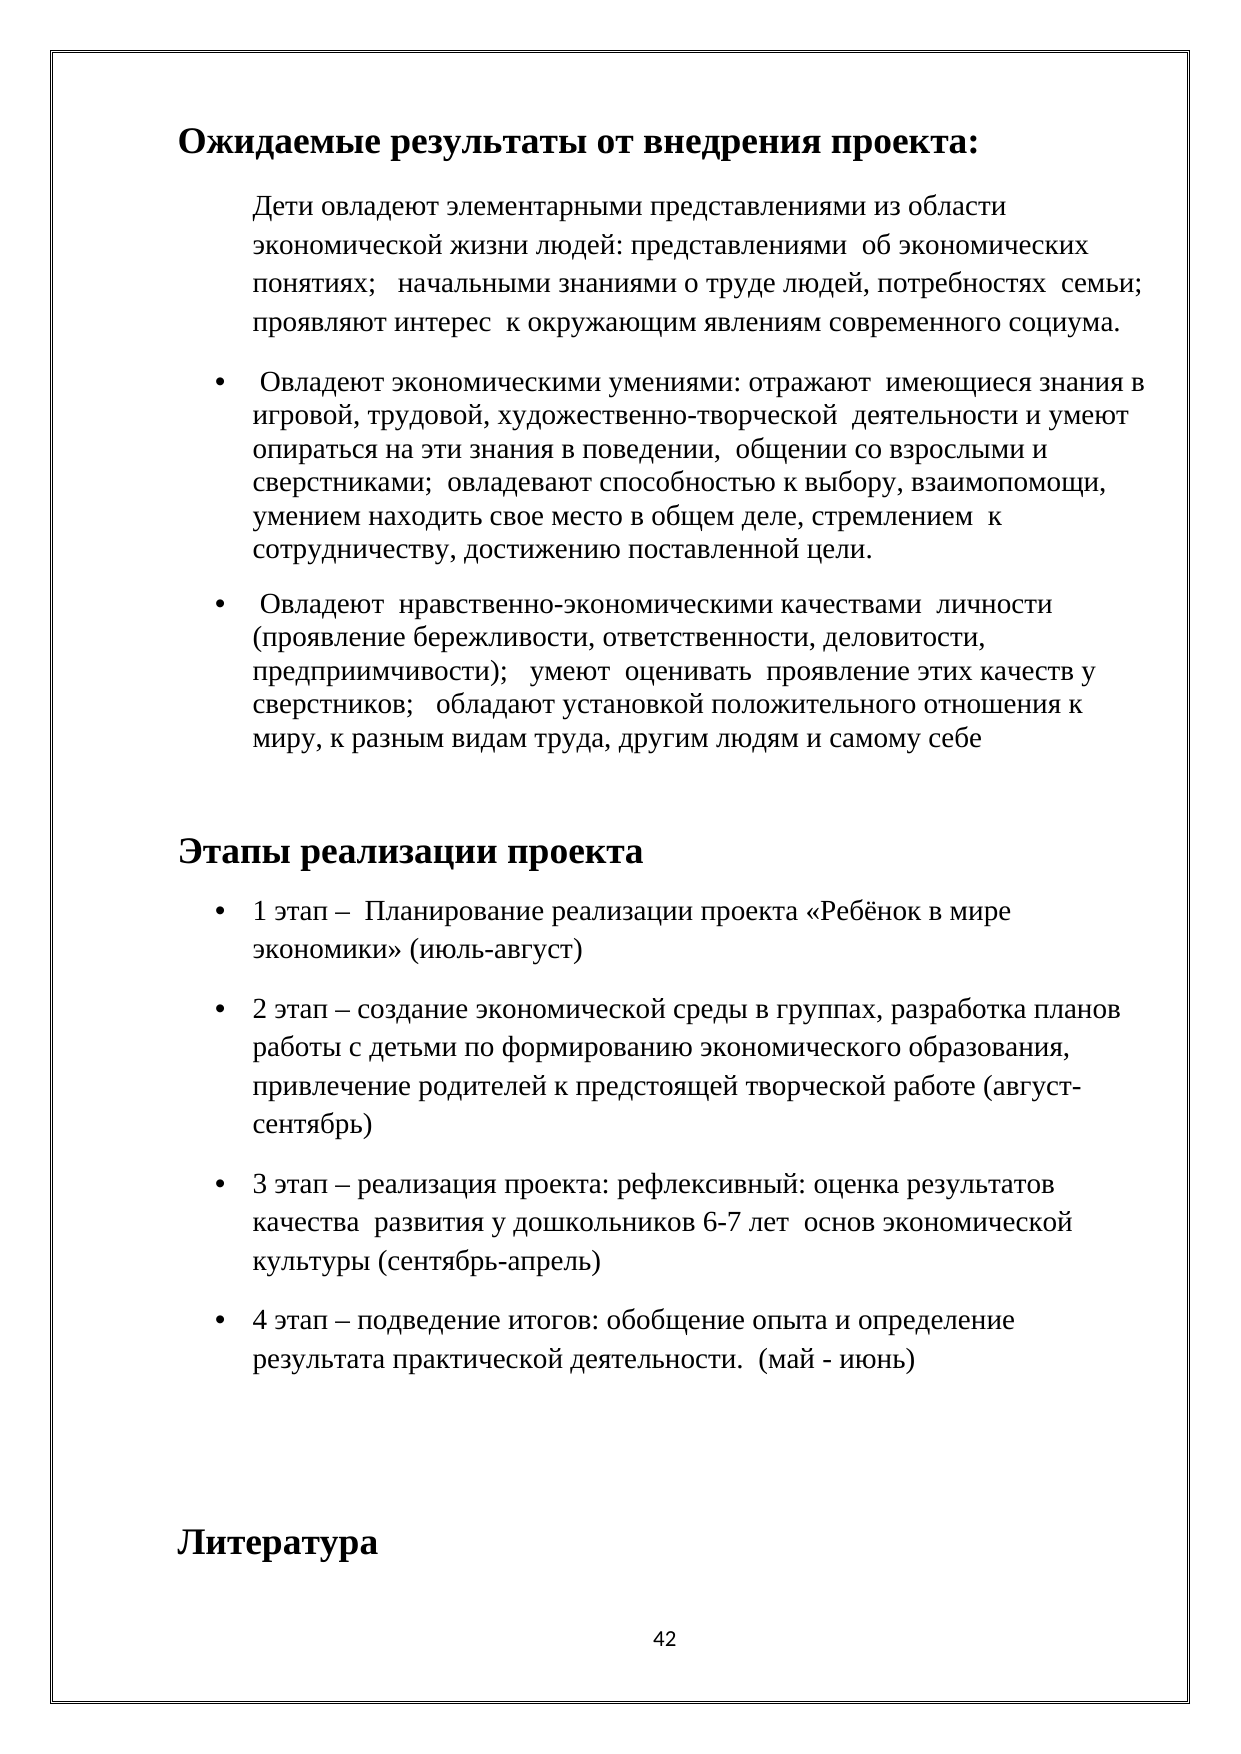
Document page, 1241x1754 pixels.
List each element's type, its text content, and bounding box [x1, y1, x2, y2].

list Овладеют экономическими умениями: отражают имеющиеся знания в игровой, трудовой, художественно-творческой деятельности и умеют опираться на эти знания в поведении, общении со взрослыми и сверстниками; овладевают способностью к выбору, взаимопомощи, умением находить свое место в общем деле, стремлением к сотрудничеству, достижению поставленной цели. [215, 363, 1152, 565]
list 4 этап – подведение итогов: обобщение опыта и определение результата практической деятельности. (май - июнь) [215, 1302, 1152, 1374]
list Овладеют нравственно-экономическими качествами личности (проявление бережливости, ответственности, деловитости, предприимчивости); умеют оценивать проявление этих качеств у сверстников; обладают установкой положительного отношения к миру, к разным видам труда, другим людям и самому себе [215, 586, 1152, 753]
list 2 этап – создание экономической среды в группах, разработка планов работы с детьми по формированию экономического образования, привлечение родителей к предстоящей творческой работе (август-сентябрь) [215, 991, 1152, 1140]
text Ожидаемые результаты от внедрения проекта: [177, 118, 1152, 161]
text Литература [177, 1519, 1152, 1562]
text Дети овладеют элементарными представлениями из области экономической жизни людей: представлениями об экономических понятиях; начальными знаниями о труде людей, потребностях семьи; проявляют интерес к окружающим явлениям современного социума. [252, 188, 1152, 338]
list 3 этап – реализация проекта: рефлексивный: оценка результатов качества развития у дошкольников 6-7 лет основ экономической культуры (сентябрь-апрель) [215, 1166, 1152, 1277]
text Этапы реализации проекта [177, 829, 1152, 872]
list 1 этап – Планирование реализации проекта «Ребёнок в мире экономики» (июль-август) [215, 893, 1152, 965]
